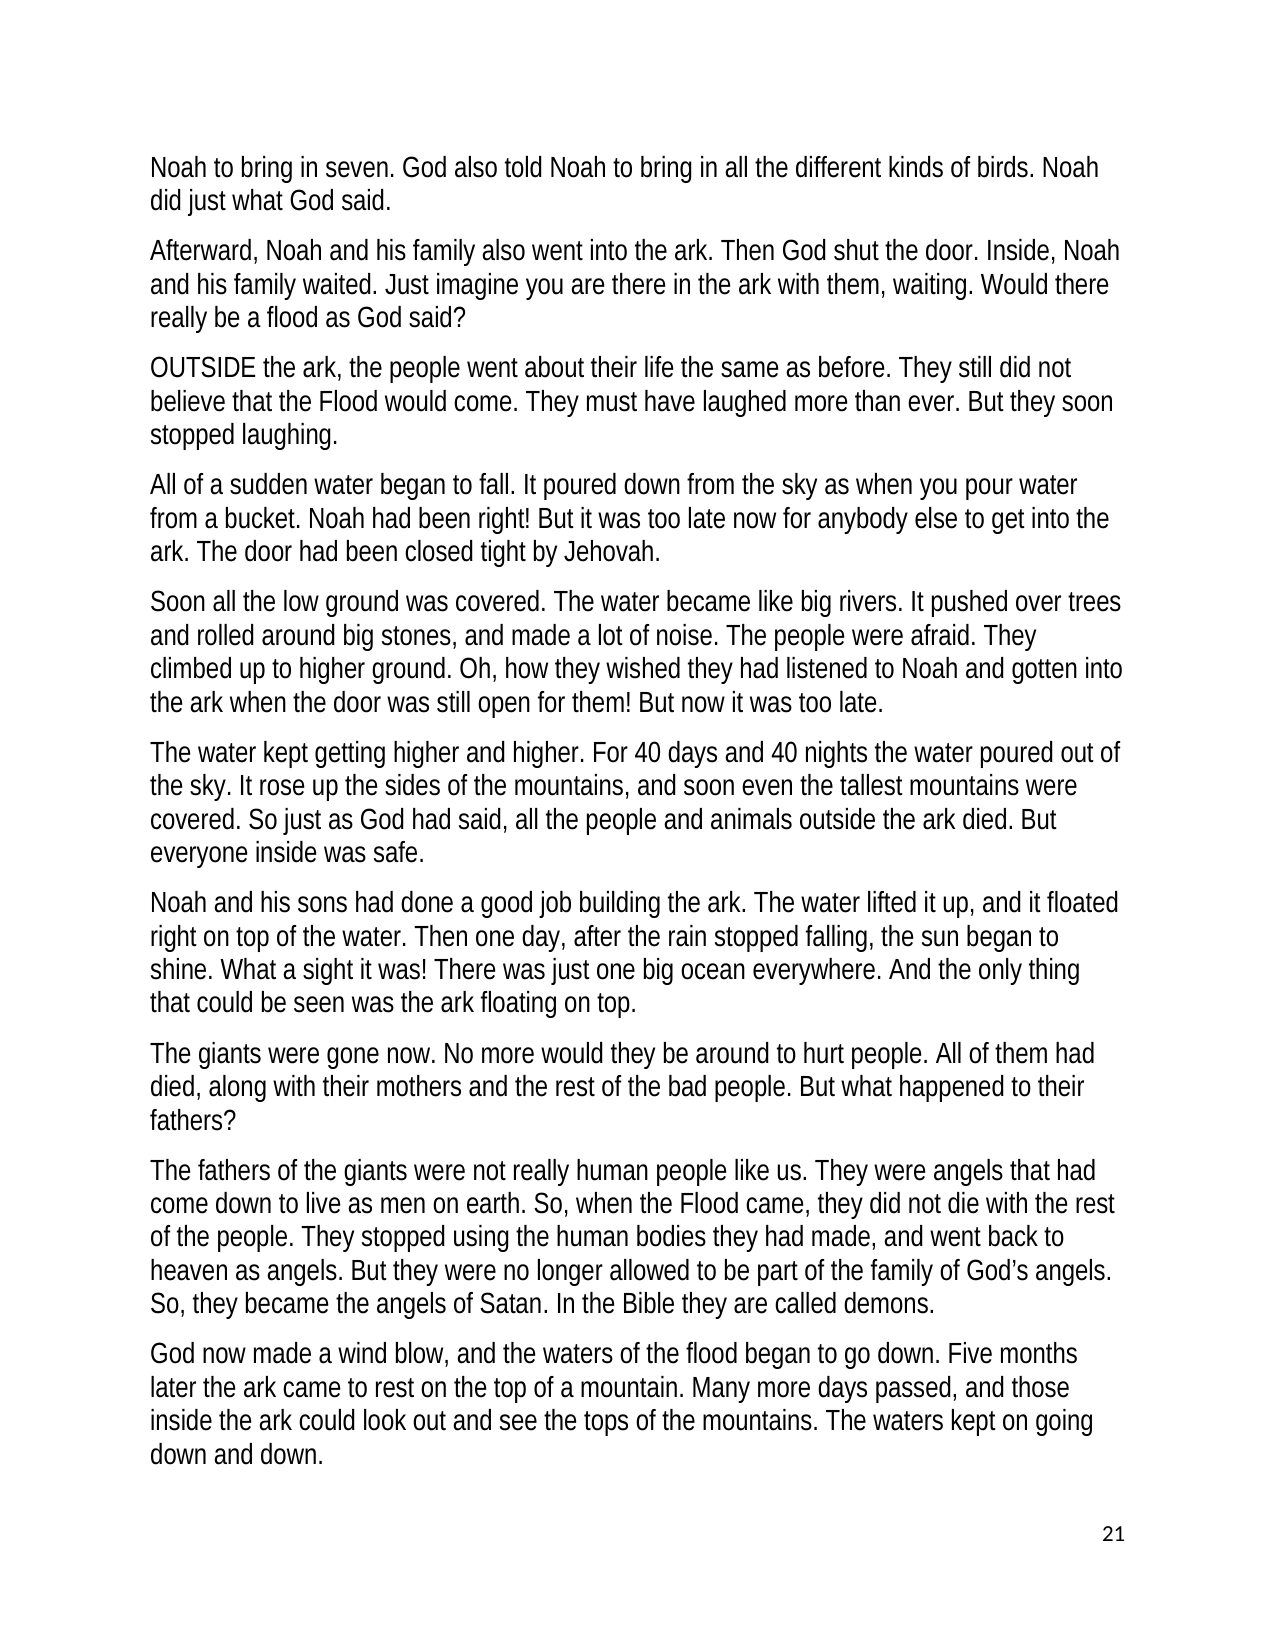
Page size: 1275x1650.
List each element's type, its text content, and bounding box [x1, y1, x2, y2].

text OUTSIDE the ark, the people went about their life the same as before. They still did not believe that the Flood would come. They must have laughed more than ever. But they soon stopped laughing. [150, 351, 1125, 451]
text All of a sudden water began to fall. It poured down from the sky as when you pour water from a bucket. Noah had been right! But it was too late now for anybody else to get into the ark. The door had been closed tight by Jehovah. [150, 467, 1125, 568]
text God now made a wind blow, and the waters of the flood began to go down. Five months later the ark came to rest on the top of a mountain. Many more days passed, and those inside the ark could look out and see the tops of the mountains. The waters kept on going down and down. [150, 1337, 1125, 1470]
text The giants were gone now. No more would they be around to hurt people. All of them had died, along with their mothers and the rest of the bad people. But what happened to their fathers? [150, 1036, 1125, 1136]
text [150, 150, 1125, 217]
text Noah and his sons had done a good job building the ark. The water lifted it up, and it floated right on top of the water. Then one day, after the rain stopped falling, the sun began to shine. What a sight it was! There was just one big ocean everywhere. And the only thing that could be seen was the ark floating on top. [150, 885, 1125, 1019]
text The water kept getting higher and higher. For 40 days and 40 nights the water poured out of the sky. It rose up the sides of the mountains, and soon even the tallest mountains were covered. So just as God had said, all the people and animals outside the ark died. But everyone inside was safe. [150, 735, 1125, 869]
text Soon all the low ground was covered. The water became like big rivers. It pushed over trees and rolled around big stones, and made a lot of noise. The people were afraid. They climbed up to higher ground. Oh, how they wished they had listened to Noah and gotten into the ark when the door was still open for them! But now it was too late. [150, 584, 1125, 718]
text The fathers of the giants were not really human people like us. They were angels that had come down to live as men on earth. So, when the Flood came, they did not die with the rest of the people. They stopped using the human bodies they had made, and went back to heaven as angels. But they were no longer allowed to be part of the family of God’s angels. So, they became the angels of Satan. In the Bible they are called demons. [150, 1153, 1125, 1320]
text Afterward, Noah and his family also went into the ark. Then God shut the door. Inside, Noah and his family waited. Just imagine you are there in the ark with them, waiting. Would there really be a flood as God said? [150, 233, 1125, 334]
